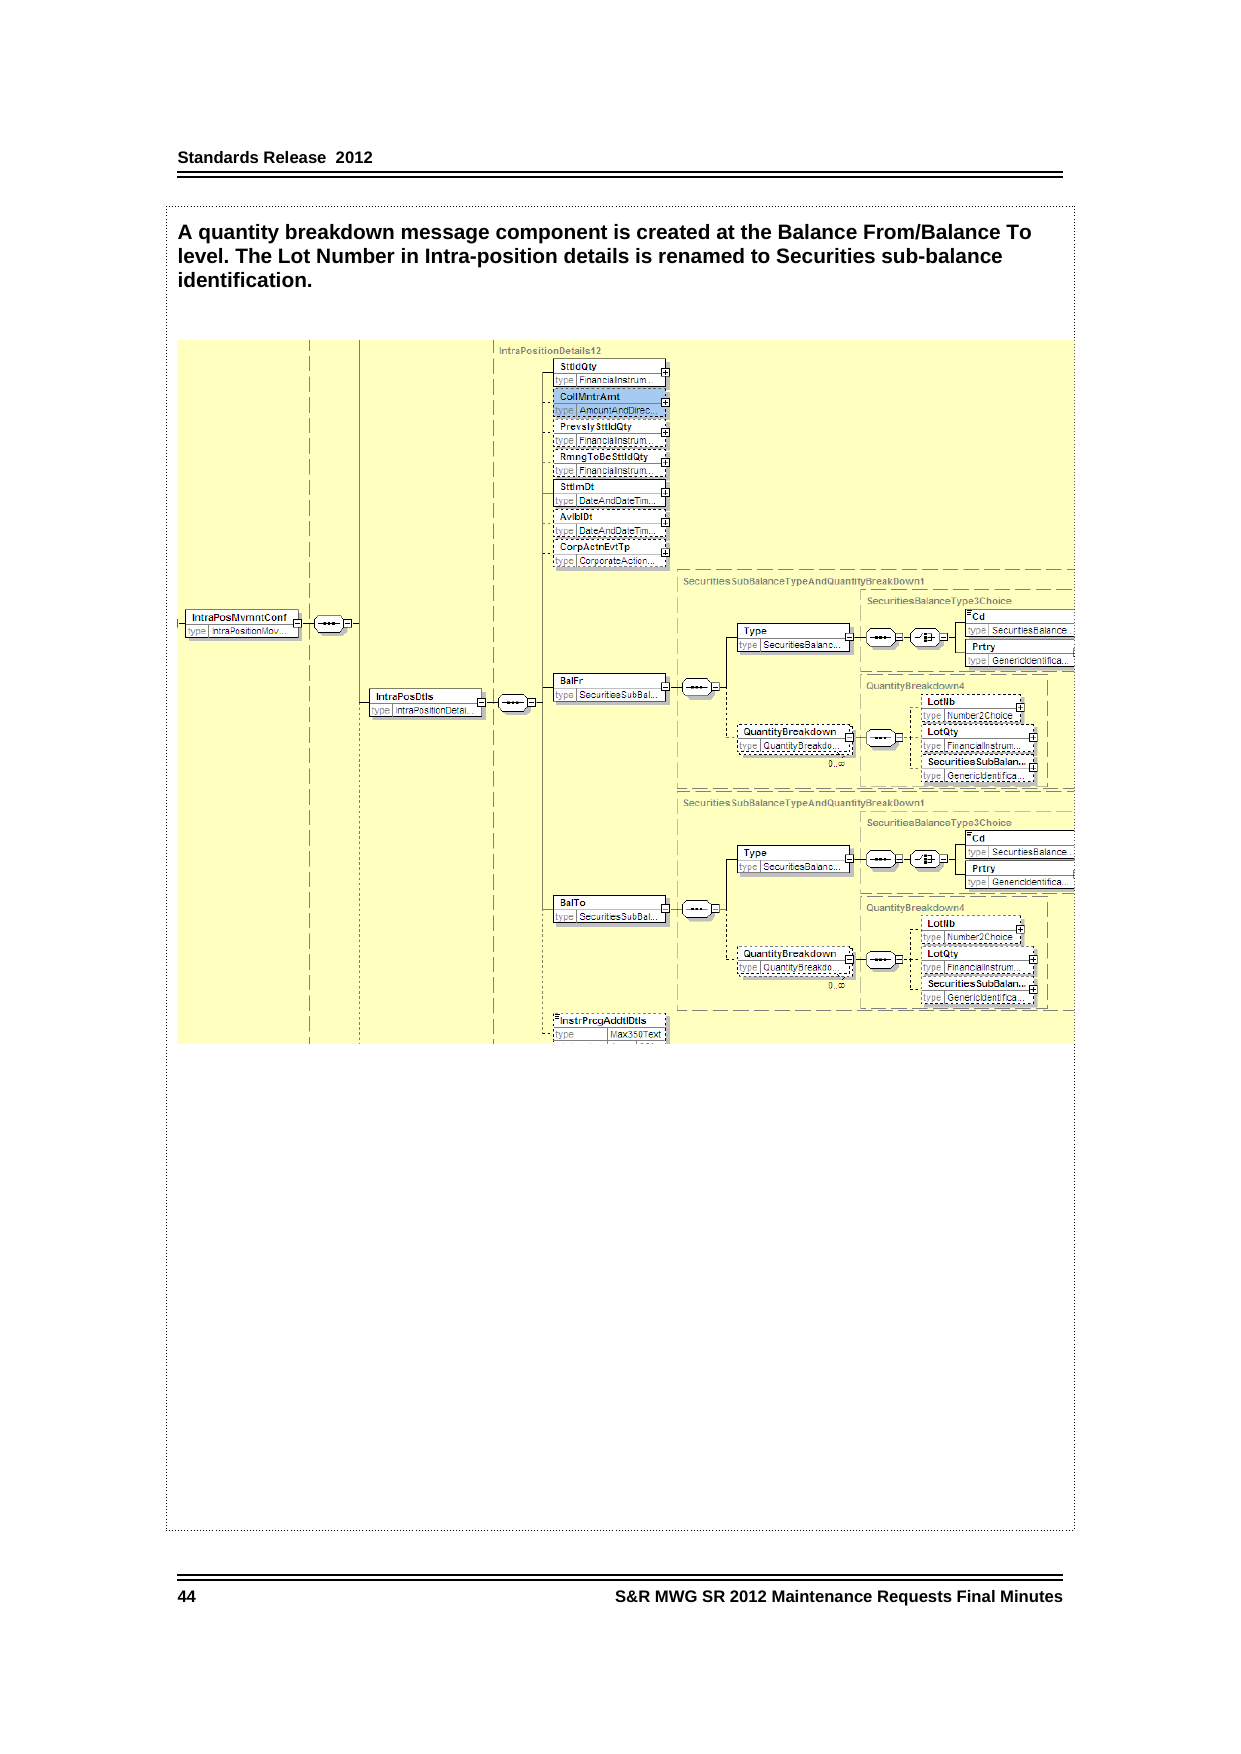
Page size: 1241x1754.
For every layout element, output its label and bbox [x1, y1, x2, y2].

picture [177, 340, 1075, 1044]
table_header [166, 206, 1074, 1530]
